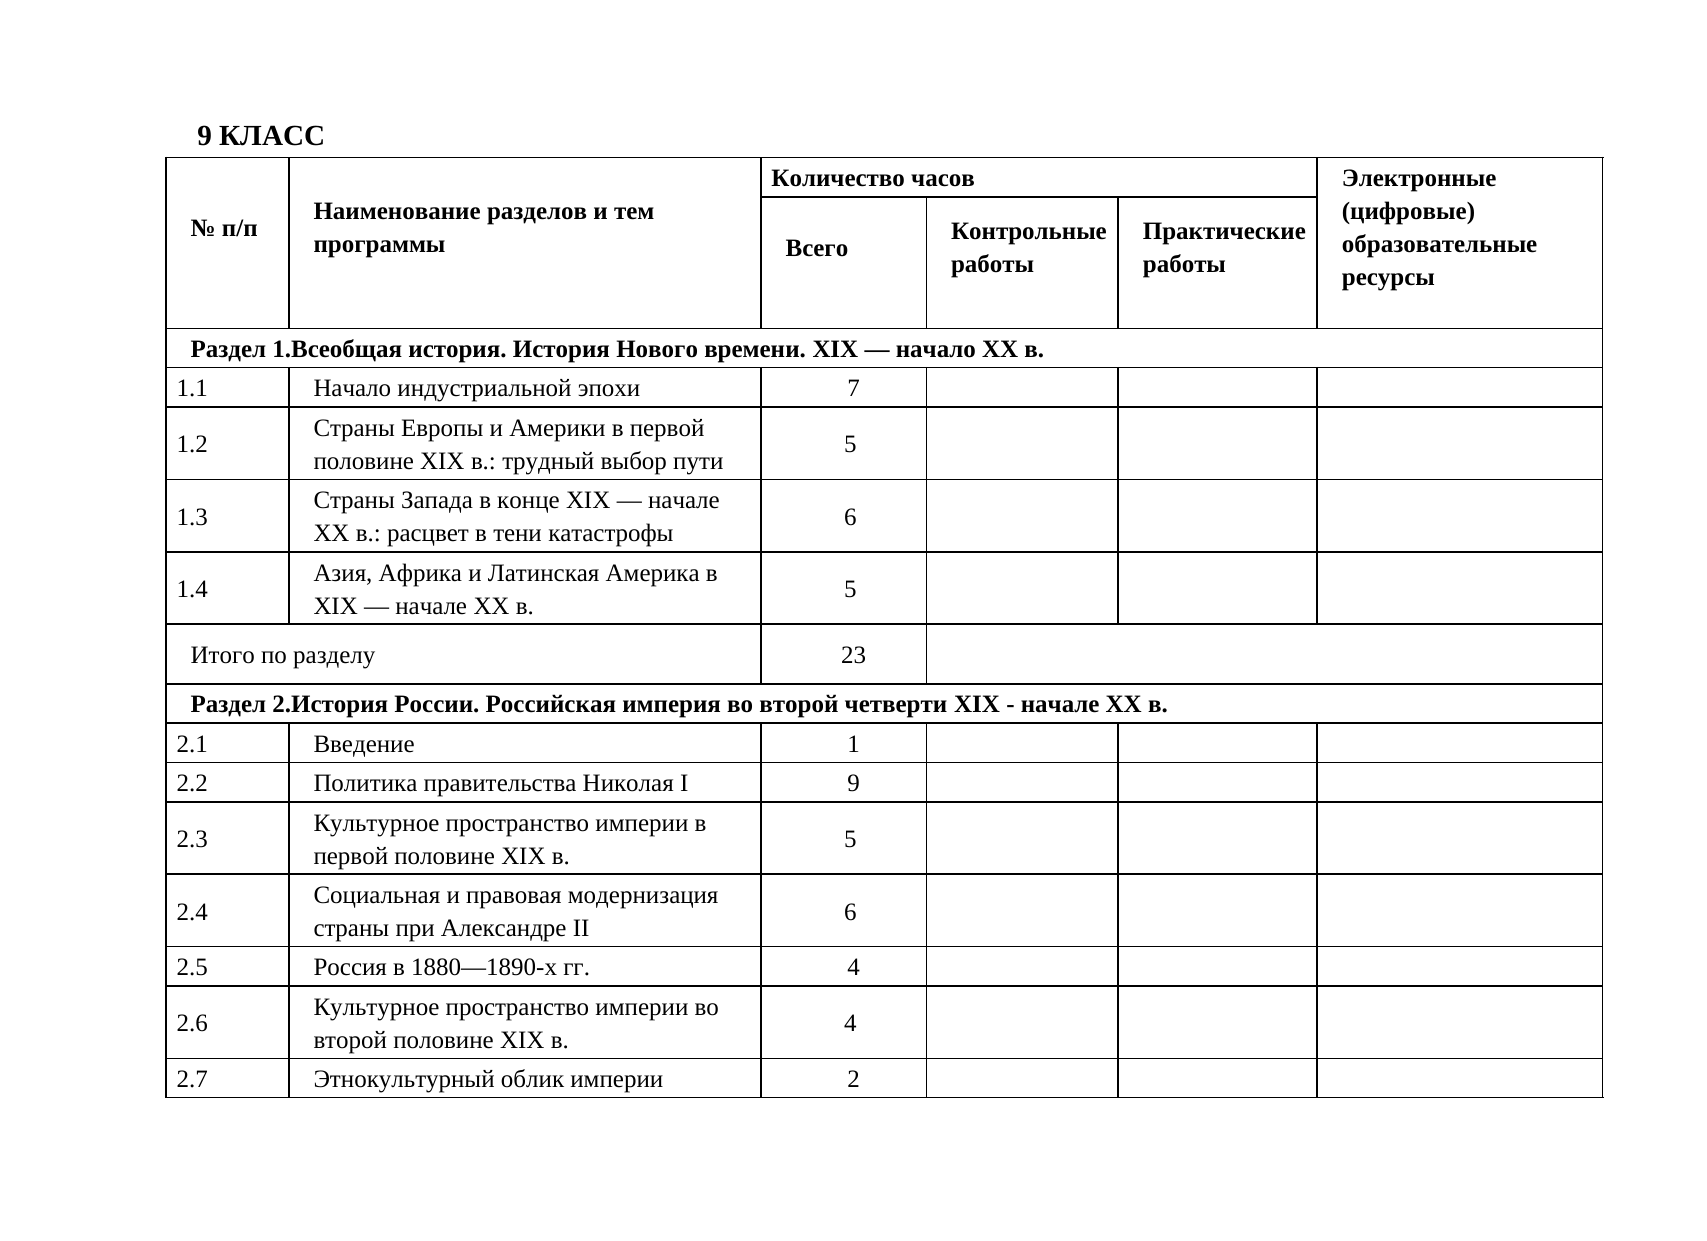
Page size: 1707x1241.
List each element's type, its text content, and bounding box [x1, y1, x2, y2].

table_cell [1318, 803, 1602, 873]
table_cell [1119, 368, 1316, 406]
table_cell [927, 724, 1117, 762]
table_cell 1 [762, 724, 926, 762]
table_cell Этнокультурный облик империи [290, 1059, 760, 1097]
table_cell [1119, 763, 1316, 801]
table_header Электронные (цифровые) образовательные ресурсы [1318, 158, 1602, 327]
table_cell 6 [762, 480, 926, 551]
table_cell 2.7 [167, 1059, 288, 1097]
table_cell [1318, 763, 1602, 801]
table_cell 5 [762, 803, 926, 873]
table_cell Практические работы [1119, 198, 1316, 327]
table_cell Страны Запада в конце XIX — начале XX в.: расцвет в тени катастрофы [290, 480, 760, 551]
table_cell Россия в 1880—1890-х гг. [290, 947, 760, 985]
table_cell [927, 553, 1117, 623]
table_cell Итого по разделу [167, 625, 760, 683]
table_header № п/п [167, 158, 288, 327]
table_cell Начало индустриальной эпохи [290, 368, 760, 406]
table_cell [1119, 408, 1316, 478]
table_cell 7 [762, 368, 926, 406]
table_cell [927, 803, 1117, 873]
table_cell 2 [762, 1059, 926, 1097]
table_cell [927, 408, 1117, 478]
table_cell [1119, 803, 1316, 873]
table_cell 9 [762, 763, 926, 801]
table_cell [1318, 480, 1602, 551]
table_cell [927, 625, 1602, 683]
table_cell 23 [762, 625, 926, 683]
table_cell Культурное пространство империи в первой половине XIX в. [290, 803, 760, 873]
table_cell Страны Европы и Америки в первой половине XIX в.: трудный выбор пути [290, 408, 760, 478]
table_cell 2.4 [167, 875, 288, 946]
table_cell [927, 480, 1117, 551]
table_cell 1.2 [167, 408, 288, 478]
table_cell Культурное пространство империи во второй половине XIX в. [290, 987, 760, 1057]
table_cell [1119, 1059, 1316, 1097]
table_cell [1318, 553, 1602, 623]
table_cell [927, 987, 1117, 1057]
table_cell Раздел 2.История России. Российская империя во второй четверти XIX - начале XX в. [167, 685, 1602, 722]
table_cell 2.3 [167, 803, 288, 873]
table_cell [1119, 480, 1316, 551]
table_cell [927, 763, 1117, 801]
table_cell [1119, 987, 1316, 1057]
table_cell 4 [762, 947, 926, 985]
table_cell 5 [762, 553, 926, 623]
table_cell Раздел 1.Всеобщая история. История Нового времени. XIХ — начало ХХ в. [167, 329, 1602, 367]
table_cell Введение [290, 724, 760, 762]
table_cell 2.1 [167, 724, 288, 762]
table_cell [1318, 987, 1602, 1057]
table_cell 2.6 [167, 987, 288, 1057]
table_cell 2.5 [167, 947, 288, 985]
table_cell 6 [762, 875, 926, 946]
table_cell [1119, 947, 1316, 985]
table_cell [1318, 947, 1602, 985]
text 9 КЛАСС [190, 118, 1618, 152]
table_cell Контрольные работы [927, 198, 1117, 327]
table_cell 4 [762, 987, 926, 1057]
table_cell [1318, 1059, 1602, 1097]
table_cell [927, 947, 1117, 985]
table_cell Азия, Африка и Латинская Америка в XIX — начале XX в. [290, 553, 760, 623]
table_cell [1318, 408, 1602, 478]
table_cell [927, 1059, 1117, 1097]
table_cell [1119, 724, 1316, 762]
table_cell [1119, 875, 1316, 946]
table_cell [927, 368, 1117, 406]
table_cell 1.3 [167, 480, 288, 551]
table_cell 2.2 [167, 763, 288, 801]
table_header Наименование разделов и тем программы [290, 158, 760, 327]
table_cell [1318, 724, 1602, 762]
table_cell [1119, 553, 1316, 623]
table_cell 1.4 [167, 553, 288, 623]
table_cell Социальная и правовая модернизация страны при Александре II [290, 875, 760, 946]
table_cell Политика правительства Николая I [290, 763, 760, 801]
table_cell [1318, 875, 1602, 946]
table_cell [927, 875, 1117, 946]
table_cell 1.1 [167, 368, 288, 406]
table_cell Всего [762, 198, 926, 327]
table_cell 5 [762, 408, 926, 478]
table_header Количество часов [762, 158, 1316, 196]
table_cell [1318, 368, 1602, 406]
